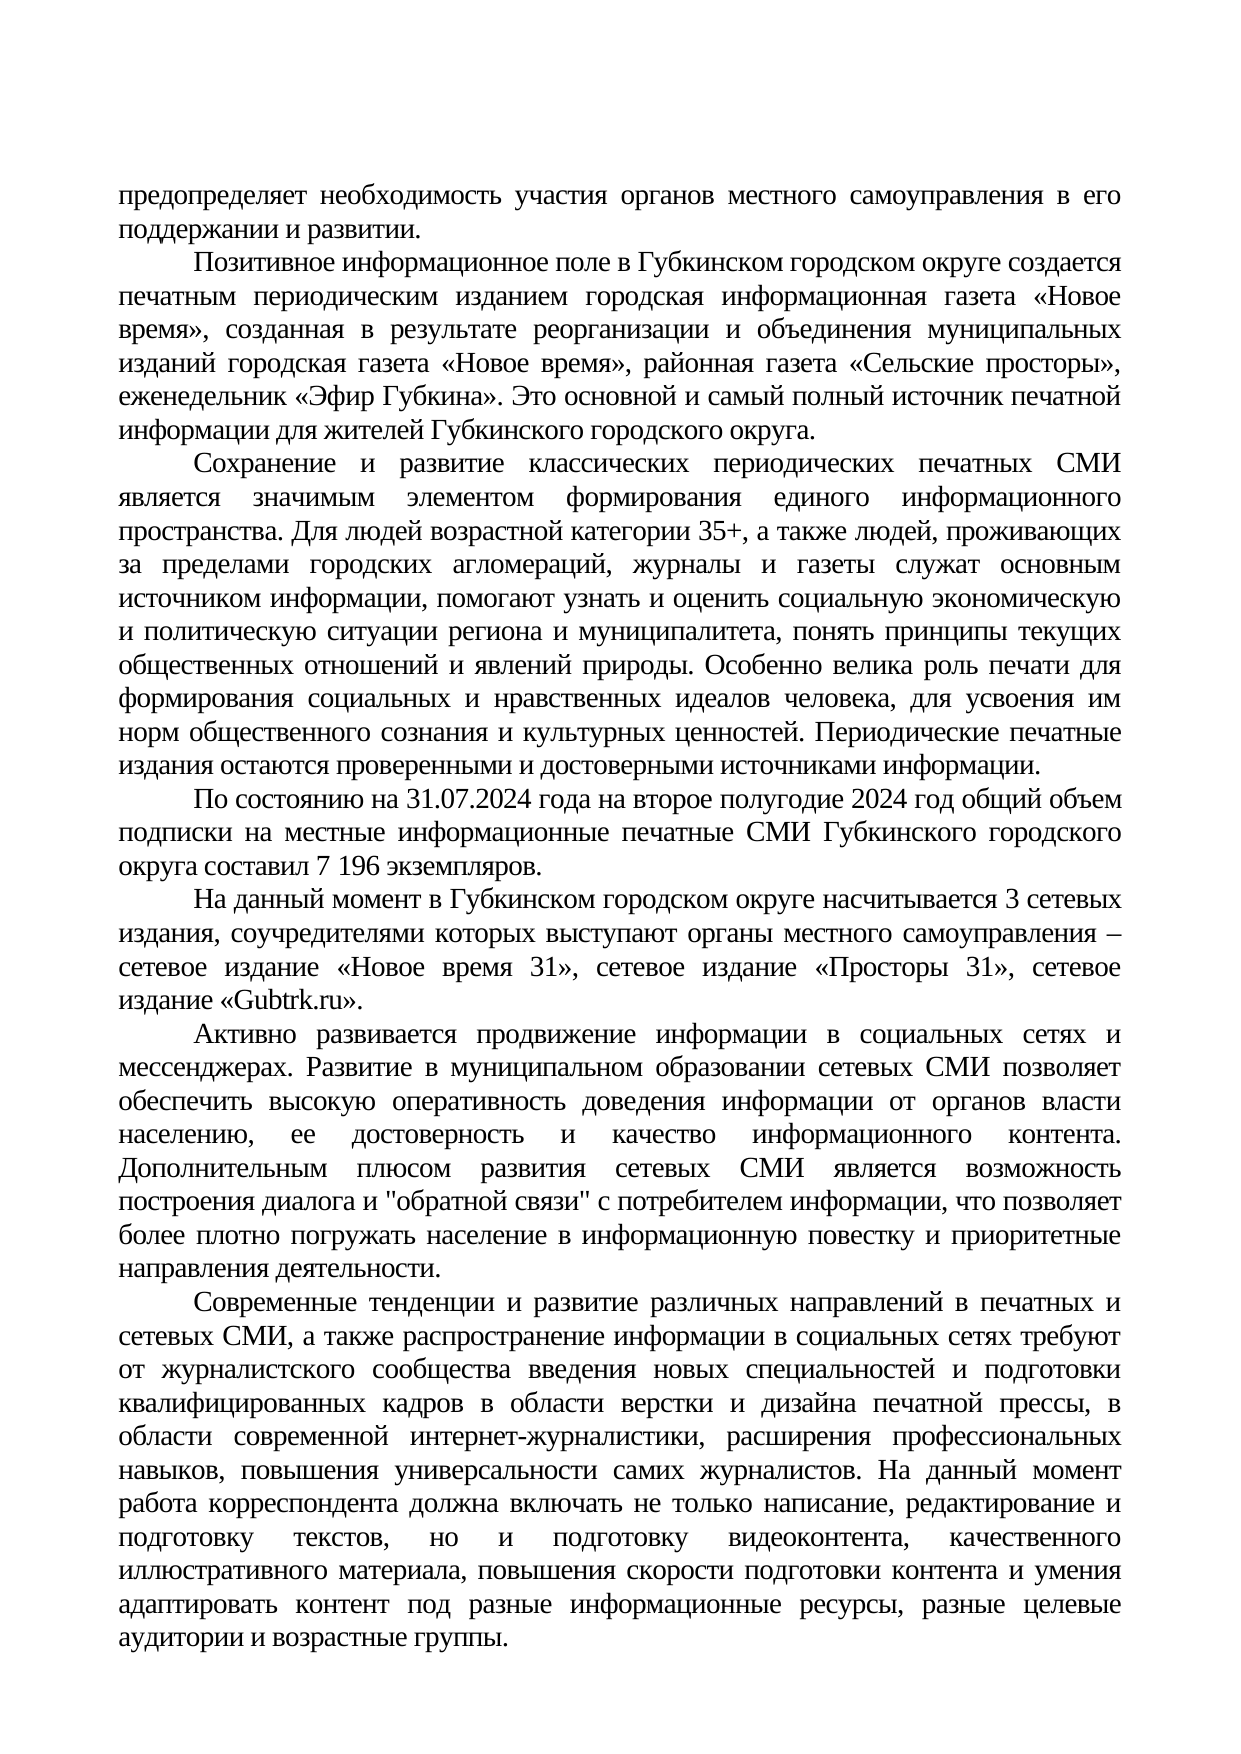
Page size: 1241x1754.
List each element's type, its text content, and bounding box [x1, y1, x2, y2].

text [118, 177, 1122, 244]
text По состоянию на 31.07.2024 года на второе полугодие 2024 год общий объем подписки на местные информационные печатные СМИ Губкинского городского округа составил 7 196 экземпляров. [118, 781, 1122, 882]
text Сохранение и развитие классических периодических печатных СМИ является значимым элементом формирования единого информационного пространства. Для людей возрастной категории 35+, а также людей, проживающих за пределами городских агломераций, журналы и газеты служат основным источником информации, помогают узнать и оценить социальную экономическую и политическую ситуации региона и муниципалитета, понять принципы текущих общественных отношений и явлений природы. Особенно велика роль печати для формирования социальных и нравственных идеалов человека, для усвоения им норм общественного сознания и культурных ценностей. Периодические печатные издания остаются проверенными и достоверными источниками информации. [118, 446, 1122, 781]
text Позитивное информационное поле в Губкинском городском округе создается печатным периодическим изданием городская информационная газета «Новое время», созданная в результате реорганизации и объединения муниципальных изданий городская газета «Новое время», районная газета «Сельские просторы», еженедельник «Эфир Губкина». Это основной и самый полный источник печатной информации для жителей Губкинского городского округа. [118, 244, 1122, 446]
text Современные тенденции и развитие различных направлений в печатных и сетевых СМИ, а также распространение информации в социальных сетях требуют от журналистского сообщества введения новых специальностей и подготовки квалифицированных кадров в области верстки и дизайна печатной прессы, в области современной интернет-журналистики, расширения профессиональных навыков, повышения универсальности самих журналистов. На данный момент работа корреспондента должна включать не только написание, редактирование и подготовку текстов, но и подготовку видеоконтента, качественного иллюстративного материала, повышения скорости подготовки контента и умения адаптировать контент под разные информационные ресурсы, разные целевые аудитории и возрастные группы. [118, 1284, 1122, 1653]
text Активно развивается продвижение информации в социальных сетях и мессенджерах. Развитие в муниципальном образовании сетевых СМИ позволяет обеспечить высокую оперативность доведения информации от органов власти населению, ее достоверность и качество информационного контента. Дополнительным плюсом развития сетевых СМИ является возможность построения диалога и "обратной связи" с потребителем информации, что позволяет более плотно погружать население в информационную повестку и приоритетные направления деятельности. [118, 1016, 1122, 1284]
text На данный момент в Губкинском городском округе насчитывается 3 сетевых издания, соучредителями которых выступают органы местного самоуправления – сетевое издание «Новое время 31», сетевое издание «Просторы 31», сетевое издание «Gubtrk.ru». [118, 882, 1122, 1016]
